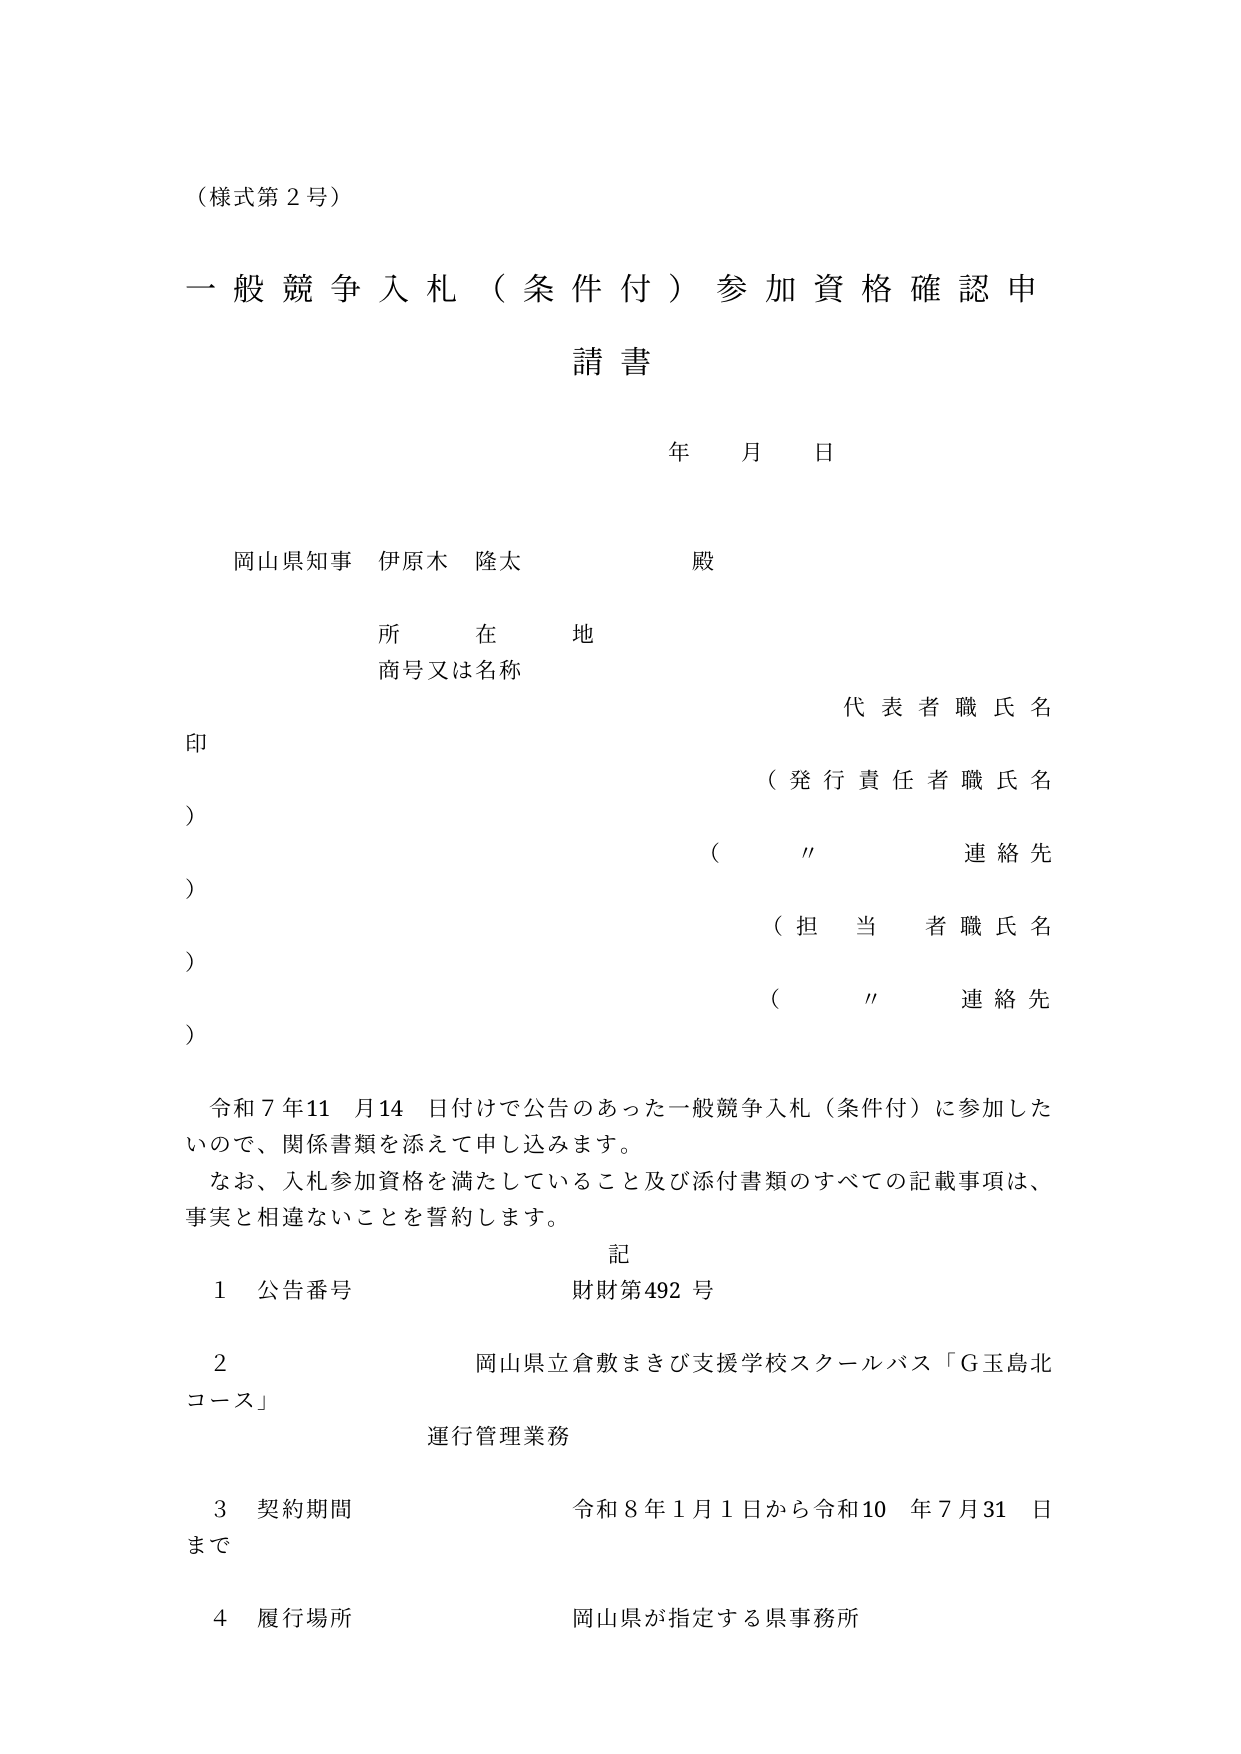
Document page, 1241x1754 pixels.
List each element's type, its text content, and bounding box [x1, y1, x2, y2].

text （ 〃 連絡先 ） [185, 979, 1055, 1052]
text ４ 履行場所 岡山県が指定する県事務所 [185, 1599, 1055, 1636]
text （発行責任者職氏名 ） [185, 761, 1055, 833]
text 岡山県知事 伊原木 隆太 殿 [185, 542, 1055, 578]
text 所 在 地 [185, 615, 1055, 651]
text （担当者職氏名 ） [185, 906, 1055, 979]
text ３ 契約期間 令和８年１月１日から令和10年７月31日まで [185, 1490, 1055, 1563]
text ２ 岡山県立倉敷まきび支援学校スクールバス「Ｇ玉島北コース」 [185, 1344, 1055, 1417]
text 令和７年11月14日付けで公告のあった一般競争入札（条件付）に参加したいので、関係書類を添えて申し込みます。 [185, 1089, 1055, 1162]
text 運行管理業務 [185, 1417, 1055, 1453]
text 一般競争入札（条件付）参加資格確認申請書 [185, 250, 1055, 396]
text 年 月 日 [185, 432, 1055, 469]
text （様式第２号） [185, 177, 1055, 214]
text 代表者職氏名 印 [185, 688, 1055, 761]
text 商号又は名称 [185, 651, 1055, 688]
text 記 [185, 1234, 1055, 1271]
text なお、入札参加資格を満たしていること及び添付書類のすべての記載事項は、事実と相違ないことを誓約します。 [185, 1162, 1055, 1234]
text （ 〃 連絡先 ） [185, 833, 1055, 906]
text １ 公告番号 財財第492号 [185, 1271, 1055, 1307]
